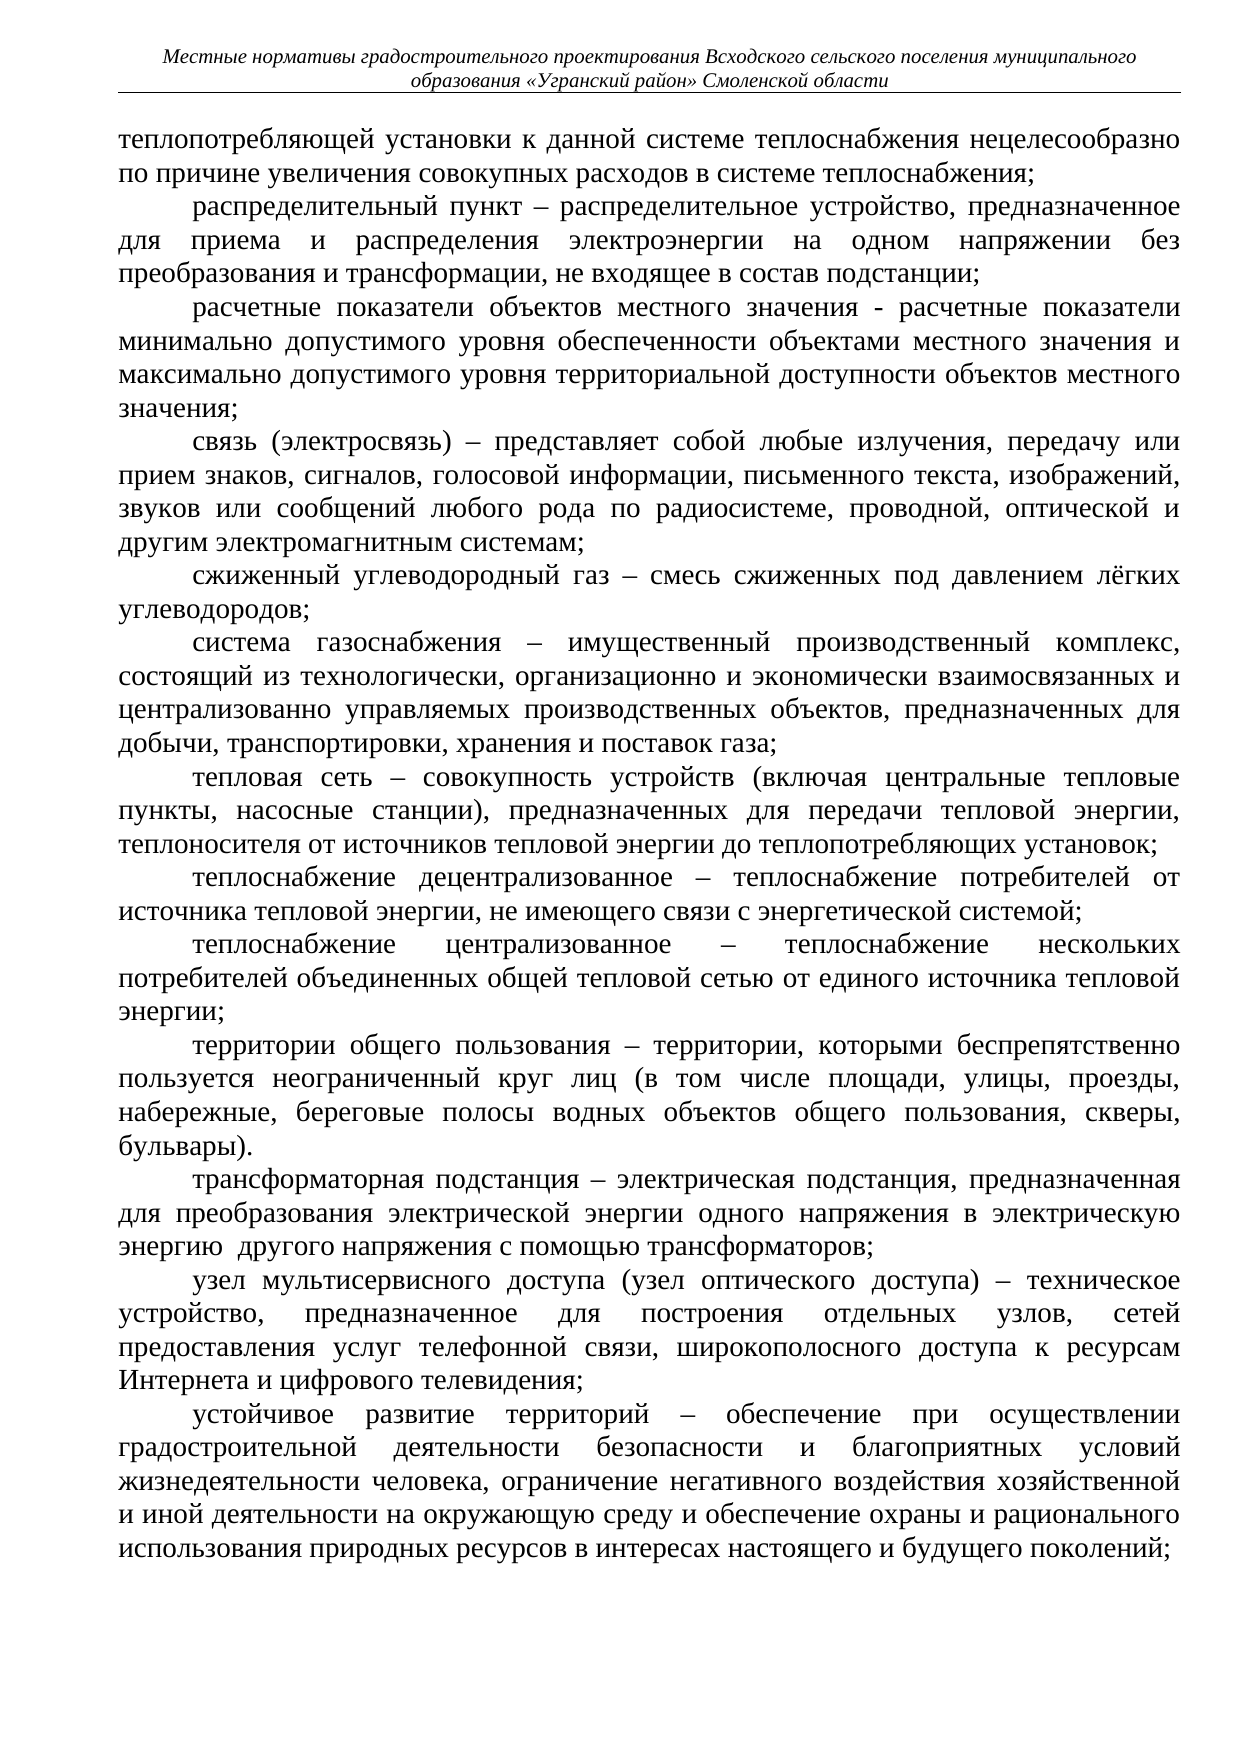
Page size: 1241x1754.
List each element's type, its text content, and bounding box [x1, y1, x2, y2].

text устойчивое развитие территорий – обеспечение при осуществлении градостроительной деятельности безопасности и благоприятных условий жизнедеятельности человека, ограничение негативного воздействия хозяйственной и иной деятельности на окружающую среду и обеспечение охраны и рационального использования природных ресурсов в интересах настоящего и будущего поколений; [118, 1396, 1181, 1564]
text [118, 121, 1181, 188]
text трансформаторная подстанция – электрическая подстанция, предназначенная для преобразования электрической энергии одного напряжения в электрическую энергию другого напряжения с помощью трансформаторов; [118, 1161, 1181, 1262]
text расчетные показатели объектов местного значения - расчетные показатели минимально допустимого уровня обеспеченности объектами местного значения и максимально допустимого уровня территориальной доступности объектов местного значения; [118, 289, 1181, 423]
text система газоснабжения – имущественный производственный комплекс, состоящий из технологически, организационно и экономически взаимосвязанных и централизованно управляемых производственных объектов, предназначенных для добычи, транспортировки, хранения и поставок газа; [118, 624, 1181, 759]
text связь (электросвязь) – представляет собой любые излучения, передачу или прием знаков, сигналов, голосовой информации, письменного текста, изображений, звуков или сообщений любого рода по радиосистеме, проводной, оптической и другим электромагнитным системам; [118, 423, 1181, 557]
text тепловая сеть – совокупность устройств (включая центральные тепловые пункты, насосные станции), предназначенных для передачи тепловой энергии, теплоносителя от источников тепловой энергии до теплопотребляющих установок; [118, 759, 1181, 859]
text узел мультисервисного доступа (узел оптического доступа) – техническое устройство, предназначенное для построения отдельных узлов, сетей предоставления услуг телефонной связи, широкополосного доступа к ресурсам Интернета и цифрового телевидения; [118, 1262, 1181, 1396]
text теплоснабжение централизованное – теплоснабжение нескольких потребителей объединенных общей тепловой сетью от единого источника тепловой энергии; [118, 926, 1181, 1027]
text теплоснабжение децентрализованное – теплоснабжение потребителей от источника тепловой энергии, не имеющего связи с энергетической системой; [118, 859, 1181, 926]
text распределительный пункт – распределительное устройство, предназначенное для приема и распределения электроэнергии на одном напряжении без преобразования и трансформации, не входящее в состав подстанции; [118, 188, 1181, 289]
text сжиженный углеводородный газ – смесь сжиженных под давлением лёгких углеводородов; [118, 557, 1181, 624]
text территории общего пользования – территории, которыми беспрепятственно пользуется неограниченный круг лиц (в том числе площади, улицы, проезды, набережные, береговые полосы водных объектов общего пользования, скверы, бульвары). [118, 1027, 1181, 1161]
